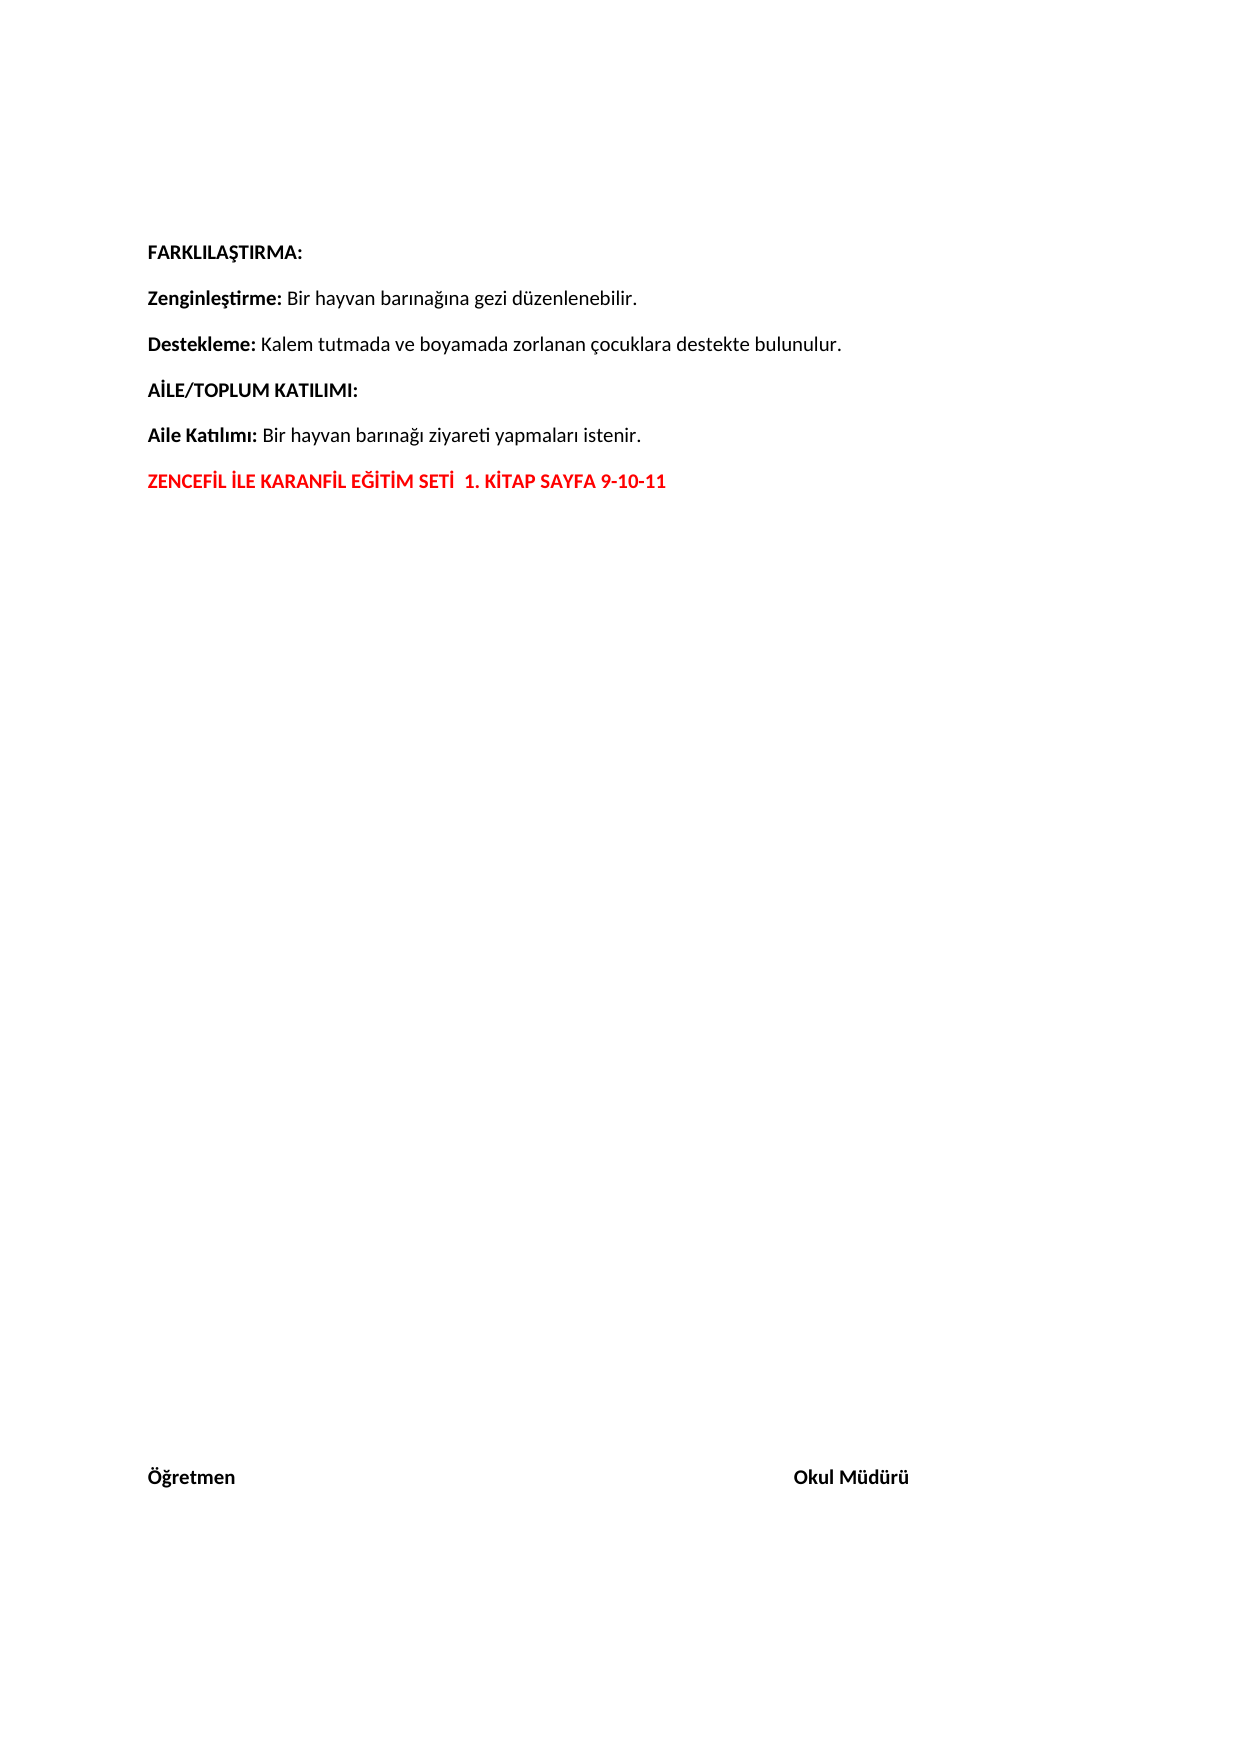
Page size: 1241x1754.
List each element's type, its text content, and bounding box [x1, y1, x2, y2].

text Zenginleştirme: Bir hayvan barınağına gezi düzenlenebilir. [148, 285, 1093, 311]
text AİLE/TOPLUM KATILIMI: [148, 377, 1093, 402]
text Destekleme: Kalem tutmada ve boyamada zorlanan çocuklara destekte bulunulur. [148, 331, 1093, 356]
text Aile Katılımı: Bir hayvan barınağı ziyareti yapmaları istenir. [148, 423, 1093, 448]
text FARKLILAŞTIRMA: [148, 239, 1093, 265]
text ZENCEFİL İLE KARANFİL EĞİTİM SETİ 1. KİTAP SAYFA 9-10-11 [148, 468, 1093, 494]
text Öğretmen Okul Müdürü [148, 1464, 1093, 1490]
